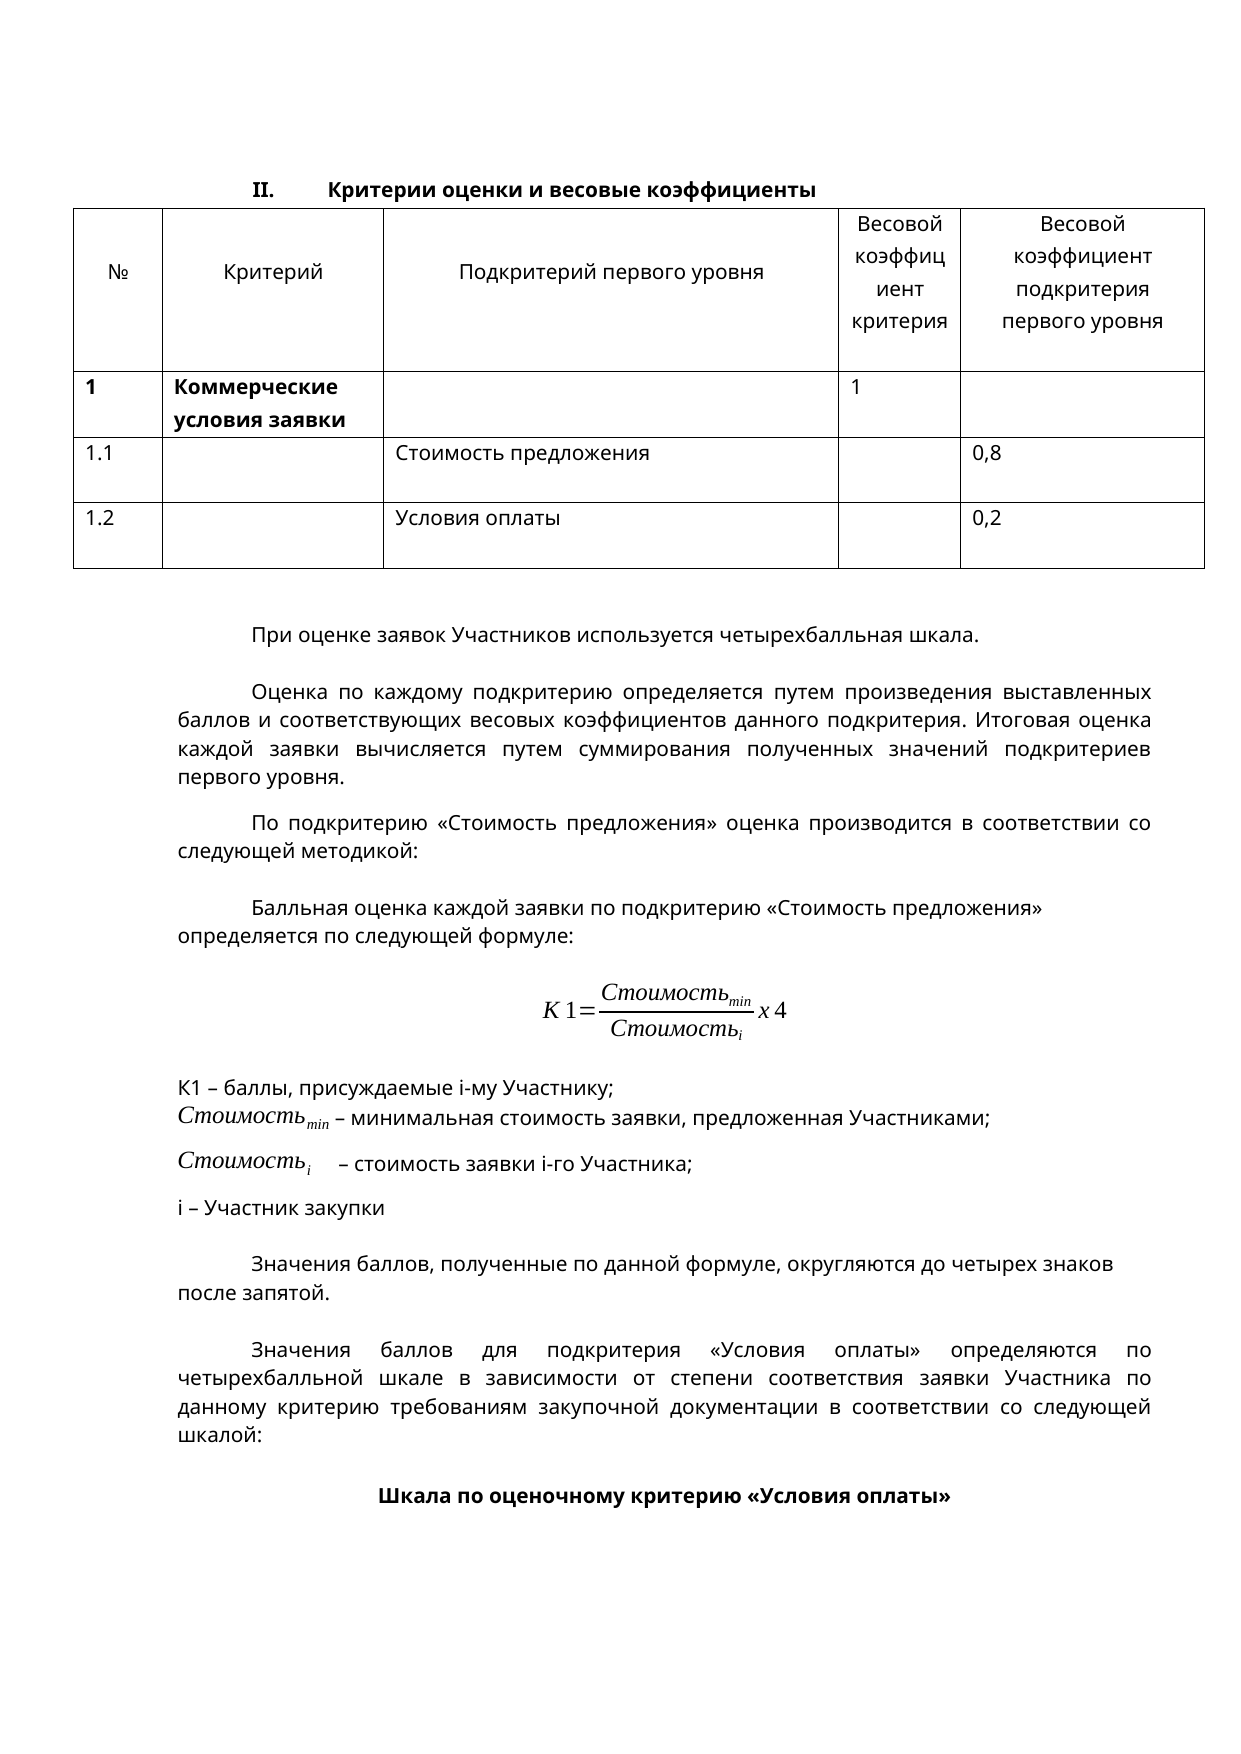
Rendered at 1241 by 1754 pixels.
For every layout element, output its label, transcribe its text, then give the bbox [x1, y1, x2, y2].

text Оценка по каждому подкритерию определяется путем произведения выставленных баллов и соответствующих весовых коэффициентов данного подкритерия. Итоговая оценка каждой заявки вычисляется путем суммирования полученных значений подкритериев первого уровня. [177, 677, 1152, 791]
table_cell 1 [74, 372, 162, 437]
table_cell 1.1 [74, 438, 162, 502]
table_cell 0,8 [961, 438, 1204, 502]
text – минимальная стоимость заявки, предложенная Участниками; [177, 1102, 1152, 1133]
table_cell 1.2 [74, 503, 162, 568]
table_cell Условия оплаты [384, 503, 838, 568]
table_cell Коммерческие условия заявки [163, 372, 383, 437]
table_header Весовой коэффициент подкритерия первого уровня [961, 209, 1204, 371]
text К1 – баллы, присуждаемые i-му Участнику; [177, 1073, 1152, 1102]
table_cell [384, 372, 838, 437]
text Значения баллов для подкритерия «Условия оплаты» определяются по четырехбалльной шкале в зависимости от степени соответствия заявки Участника по данному критерию требованиям закупочной документации в соответствии со следующей шкалой: [177, 1335, 1152, 1449]
table_cell 1 [839, 372, 960, 437]
text – стоимость заявки i-го Участника; [177, 1147, 1152, 1178]
table_header Подкритерий первого уровня [384, 209, 838, 371]
table_cell [839, 503, 960, 568]
table_cell 0,2 [961, 503, 1204, 568]
text По подкритерию «Стоимость предложения» оценка производится в соответствии со следующей методикой: [177, 808, 1152, 865]
text При оценке заявок Участников используется четырехбалльная шкала. [177, 620, 1152, 648]
text Значения баллов, полученные по данной формуле, округляются до четырех знаков после запятой. [177, 1249, 1152, 1306]
table_cell Стоимость предложения [384, 438, 838, 502]
table_header Весовой коэффициент критерия [839, 209, 960, 371]
text i – Участник закупки [177, 1193, 1152, 1221]
table_cell [839, 438, 960, 502]
table_cell [163, 438, 383, 502]
table_cell [163, 503, 383, 568]
table_header № [74, 209, 162, 371]
list Критерии оценки и весовые коэффициенты [252, 175, 1152, 203]
table_header Критерий [163, 209, 383, 371]
table_cell [961, 372, 1204, 437]
text Балльная оценка каждой заявки по подкритерию «Стоимость предложения» определяется по следующей формуле: [177, 893, 1152, 950]
text Шкала по оценочному критерию «Условия оплаты» [177, 1481, 1152, 1510]
